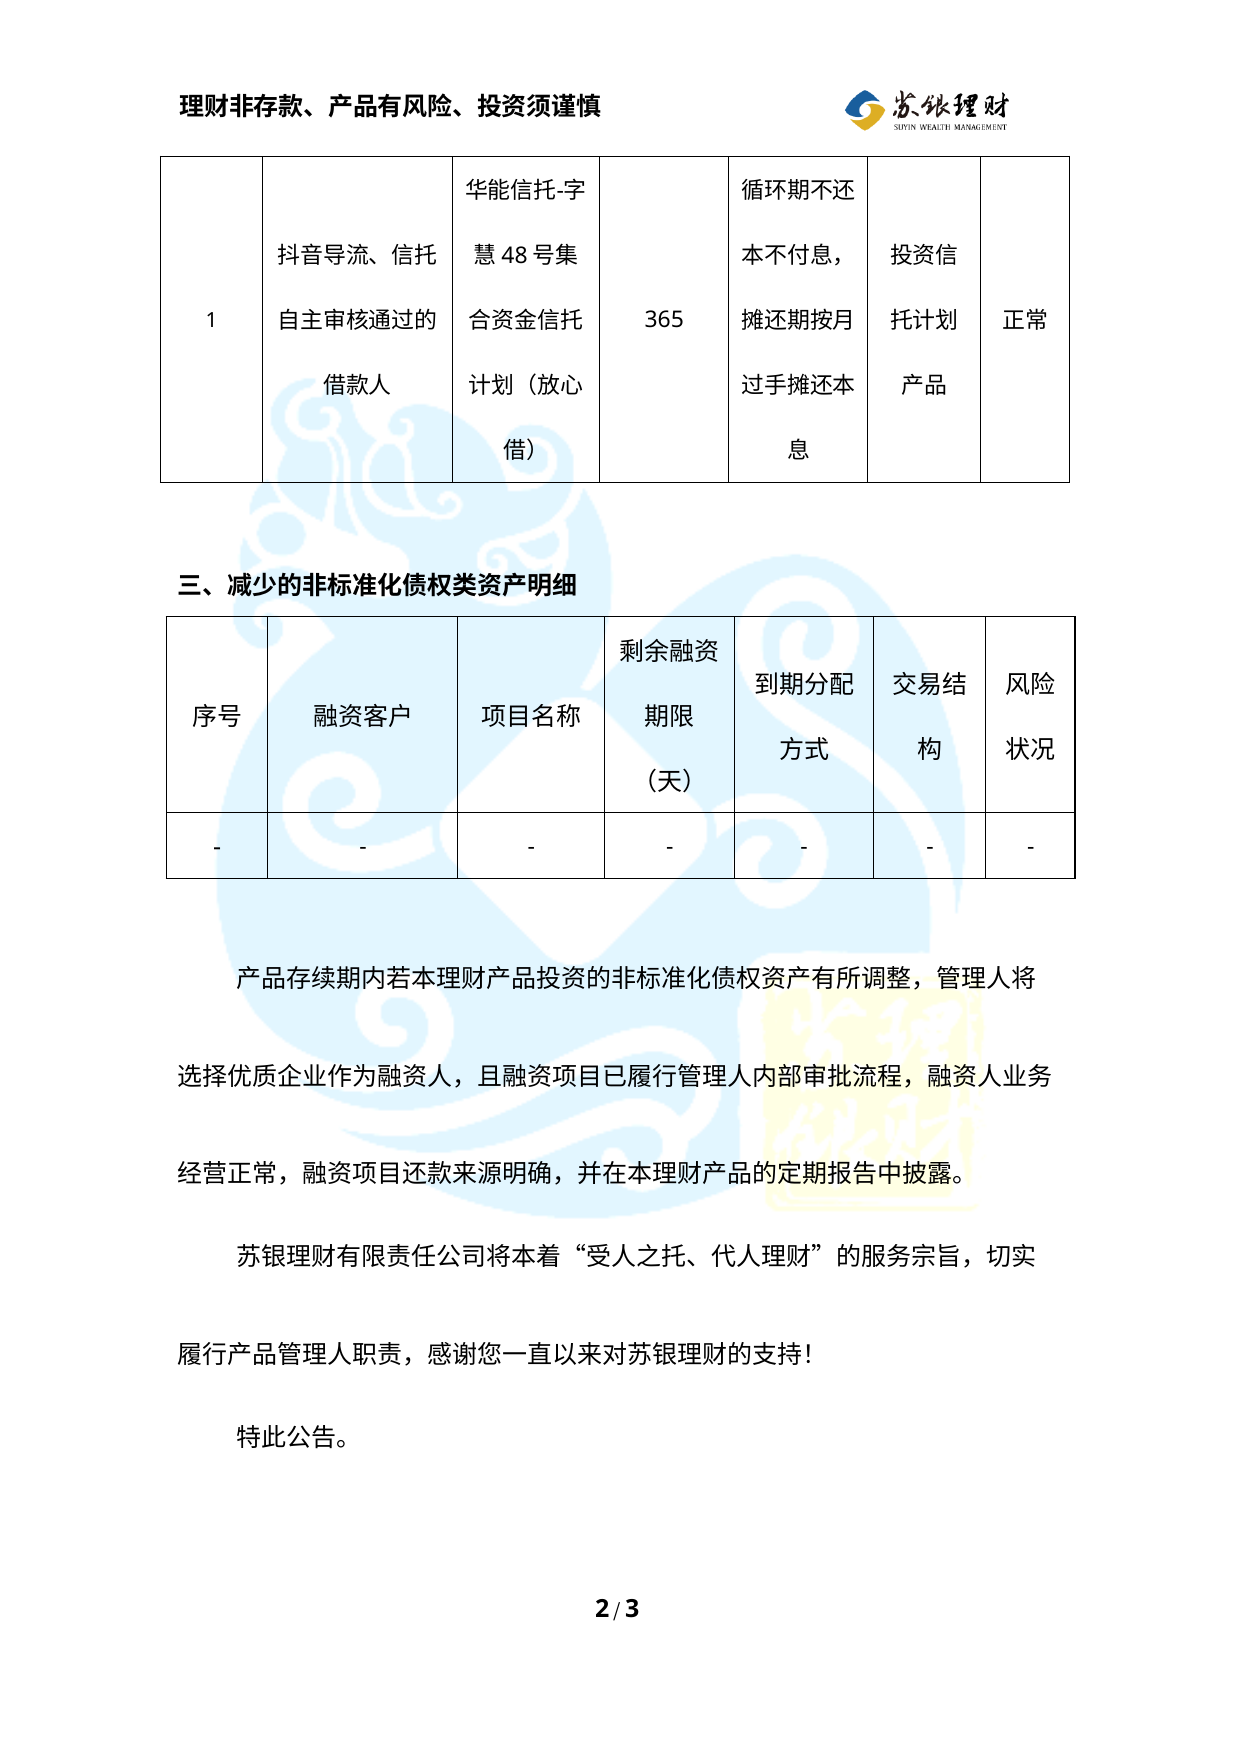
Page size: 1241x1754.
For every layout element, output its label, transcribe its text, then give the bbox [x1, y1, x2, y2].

text 产品存续期内若本理财产品投资的非标准化债权资产有所调整，管理人将选择优质企业作为融资人，且融资项目已履行管理人内部审批流程，融资人业务经营正常，融资项目还款来源明确，并在本理财产品的定期报告中披露。 [177, 944, 1053, 1204]
table_header 剩余融资期限（天） [605, 617, 734, 812]
table_cell - [167, 813, 267, 878]
table_cell - [605, 813, 734, 878]
table_cell - [458, 813, 604, 878]
table_header 交易结构 [874, 617, 985, 812]
table_header 序号 [167, 617, 267, 812]
table_cell - [874, 813, 985, 878]
table_header 融资客户 [268, 617, 457, 812]
table_header 到期分配方式 [735, 617, 873, 812]
table_header 风险状况 [986, 617, 1074, 812]
table_cell - [986, 813, 1074, 878]
table_cell - [268, 813, 457, 878]
table_cell - [735, 813, 873, 878]
table_cell 1 [161, 157, 262, 482]
table_cell 正常 [981, 157, 1069, 482]
table_header 项目名称 [458, 617, 604, 812]
table_cell 循环期不还本不付息，摊还期按月过手摊还本息 [729, 157, 867, 482]
table_cell 华能信托-字慧48号集合资金信托计划（放心借） [453, 157, 599, 482]
table_cell 365 [600, 157, 728, 482]
picture [820, 72, 1039, 143]
text 苏银理财有限责任公司将本着“受人之托、代人理财”的服务宗旨，切实履行产品管理人职责，感谢您一直以来对苏银理财的支持！ [177, 1222, 1053, 1385]
table_cell 抖音导流、信托自主审核通过的借款人 [263, 157, 452, 482]
subtitle 减少的非标准化债权类资产明细 [177, 551, 1053, 616]
text 特此公告。 [177, 1403, 1053, 1468]
table_cell 投资信托计划产品 [868, 157, 980, 482]
